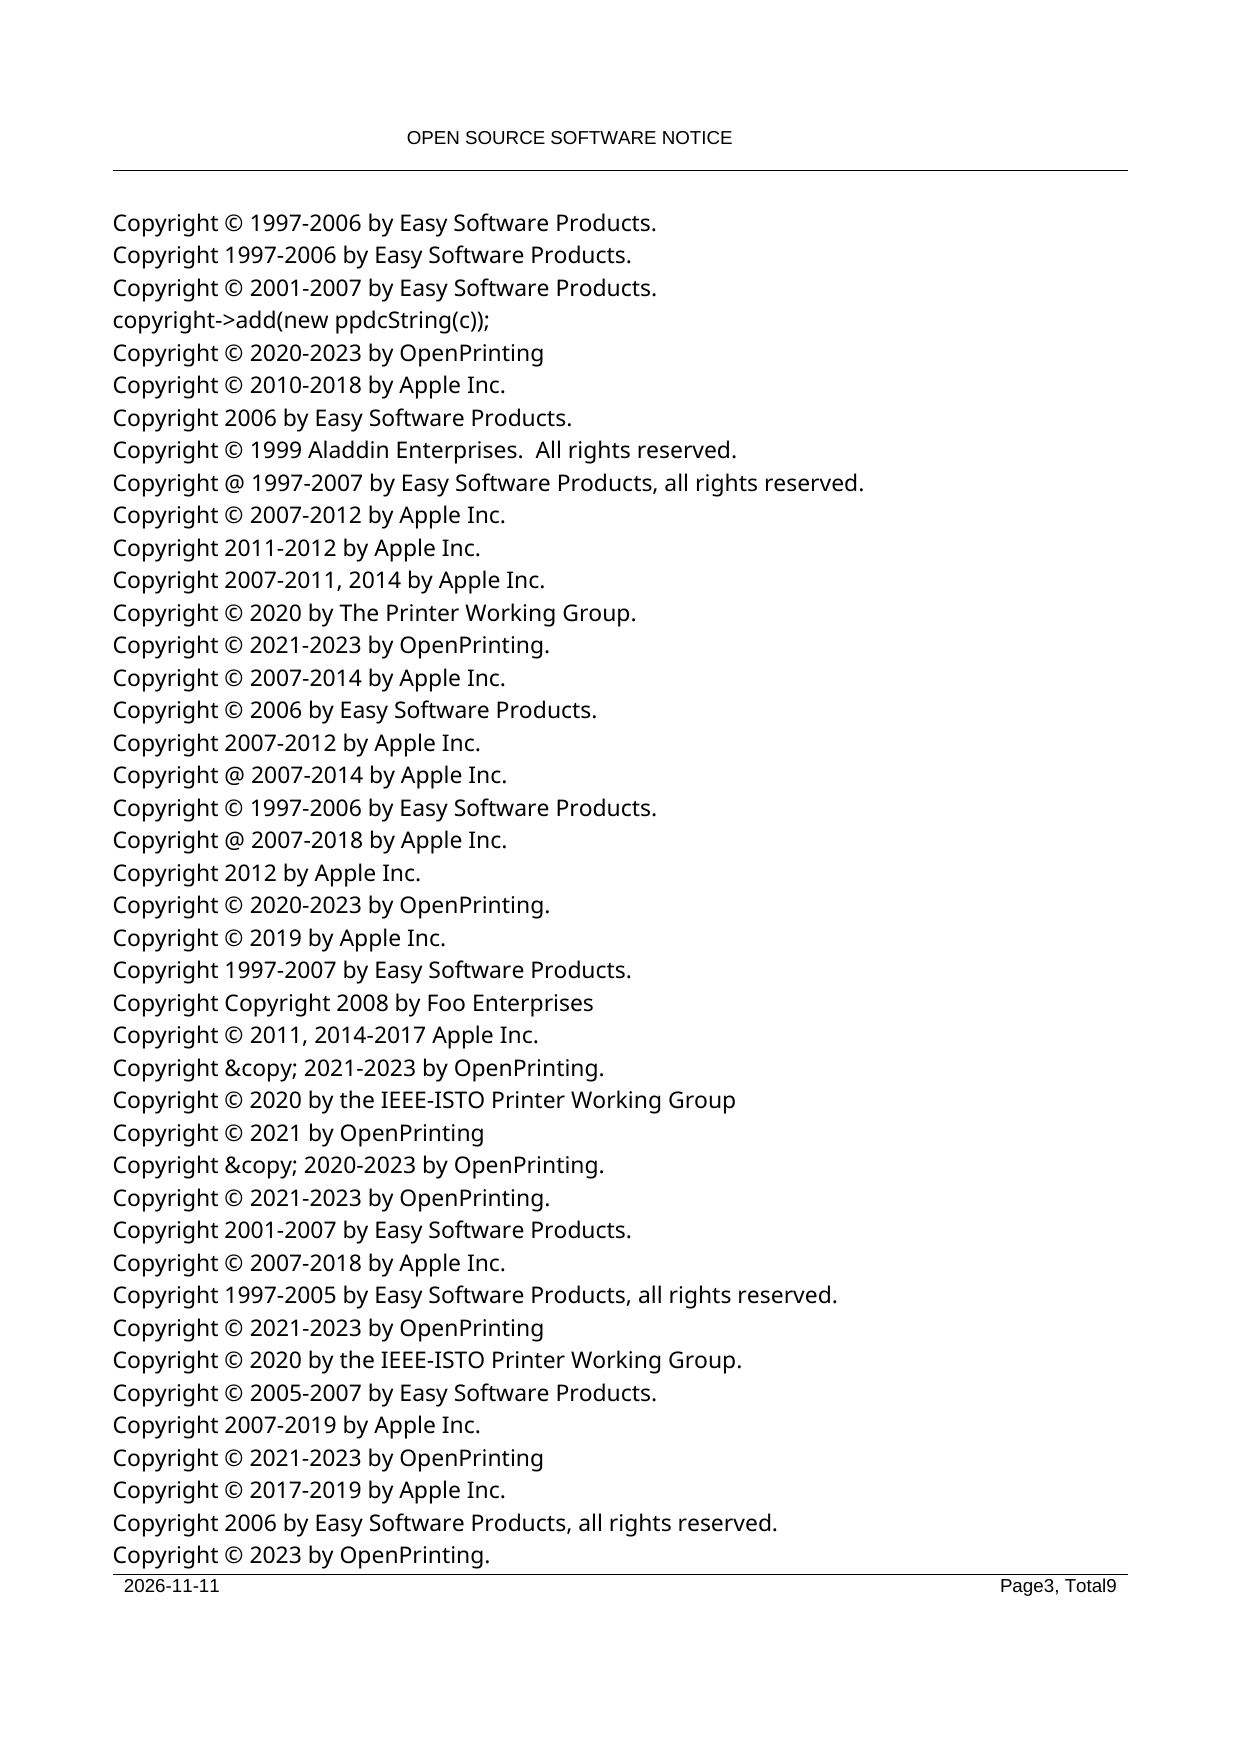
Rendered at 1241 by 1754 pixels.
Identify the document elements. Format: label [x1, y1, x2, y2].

text [112, 206, 1128, 1571]
